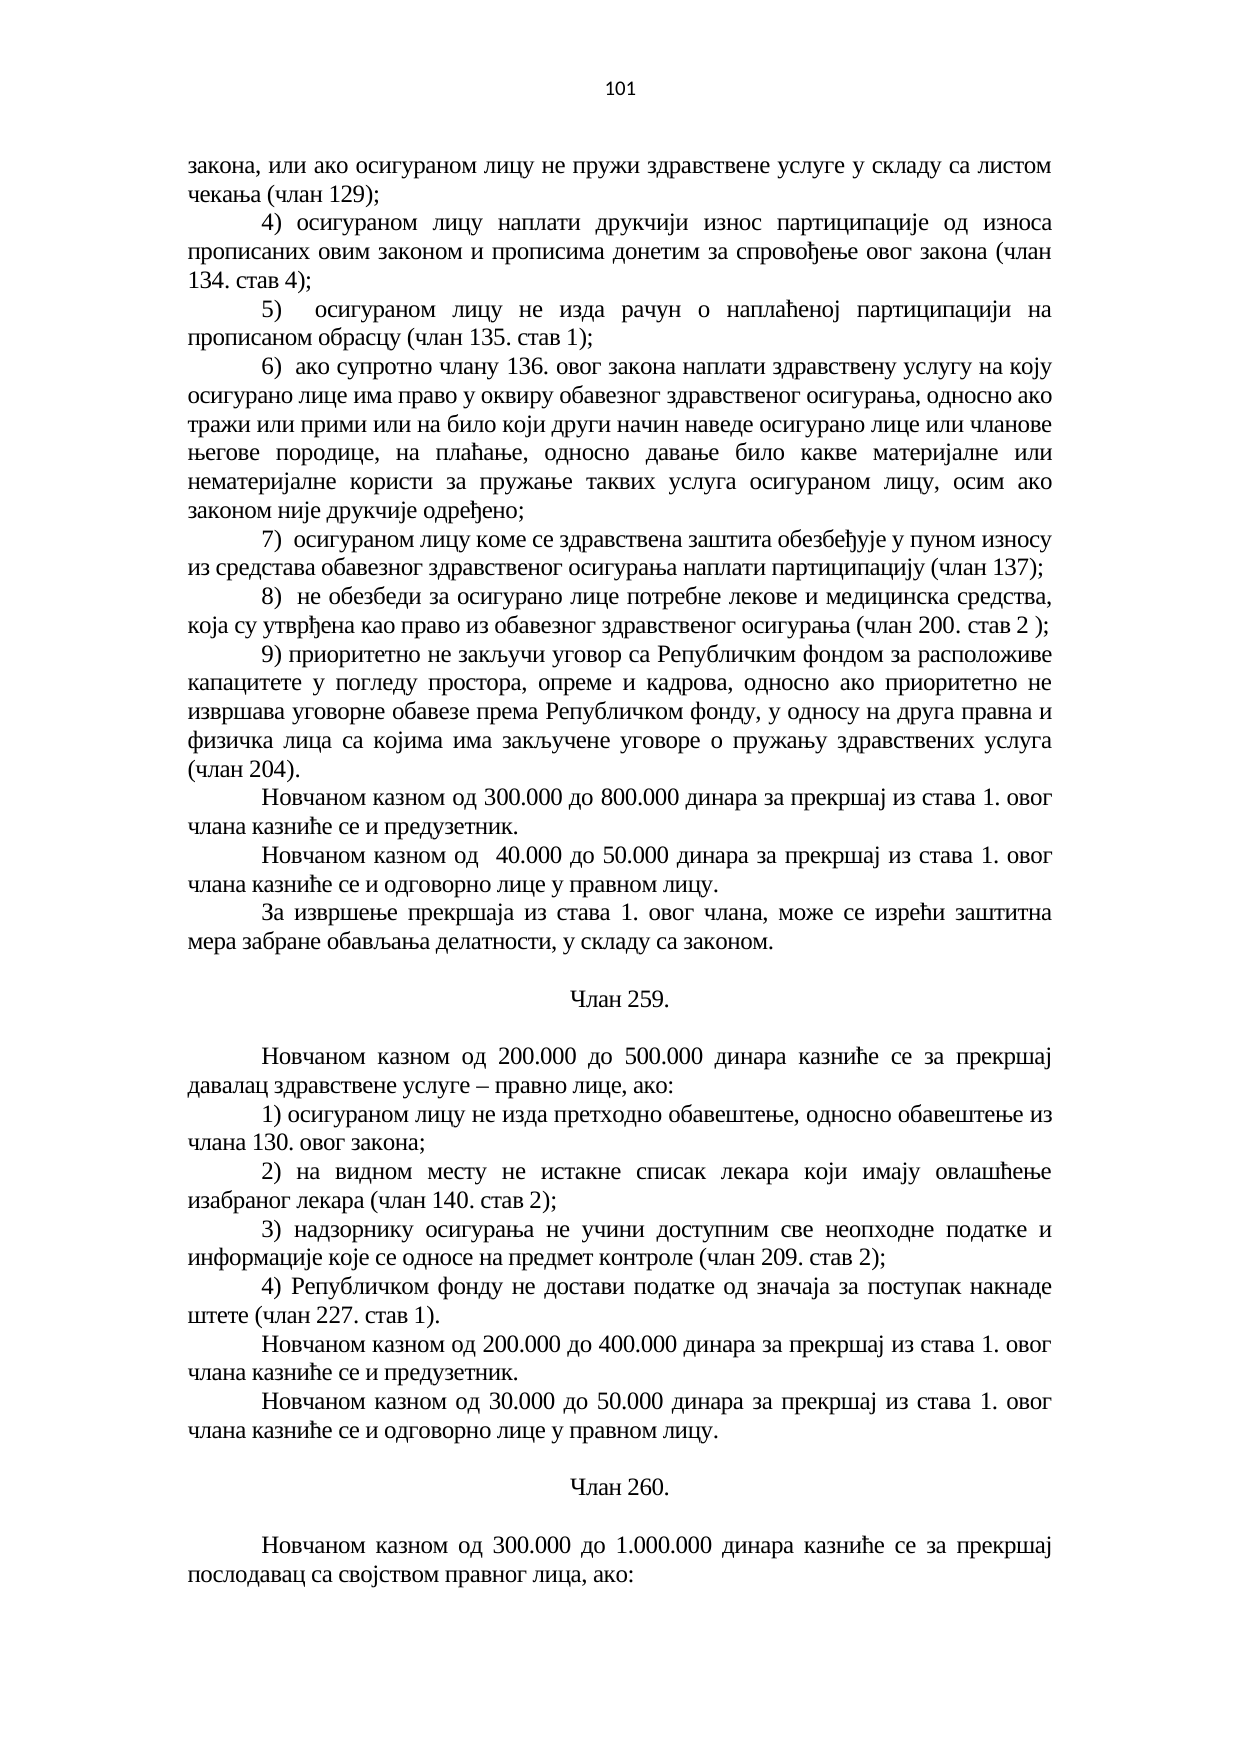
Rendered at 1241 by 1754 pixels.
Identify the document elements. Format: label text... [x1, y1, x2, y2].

text Новчаном казном од 40.000 до 50.000 динара за прекршај из става 1. овог члана казниће се и одговорно лице у правном лицу. [187, 840, 1053, 897]
text 4) осигураном лицу наплати друкчији износ партиципације од износа прописаних овим законом и прописима донетим за спровођење овог закона (члан 134. став 4); [187, 207, 1053, 294]
text Члан 259. [187, 984, 1053, 1012]
text 8) не обезбеди за осигурано лице потребне лекове и медицинска средства, која су утврђена као право из обавезног здравственог осигурања (члан 200. став 2 ); [187, 581, 1053, 639]
text 4) Републичком фонду не достави податке од значаја за поступак накнаде штете (члан 227. став 1). [187, 1271, 1053, 1329]
text 7) осигураном лицу коме се здравствена заштита обезбеђује у пуном износу из средстава обавезног здравственог осигурања наплати партиципацију (члан 137); [187, 524, 1053, 581]
text За извршење прекршаја из става 1. овог члана, може се изрећи заштитна мера забране обављања делатности, у складу са законом. [187, 897, 1053, 955]
text Новчаном казном од 30.000 до 50.000 динара за прекршај из става 1. овог члана казниће се и одговорно лице у правном лицу. [187, 1386, 1053, 1444]
text 6) ако супротно члану 136. овог закона наплати здравствену услугу на коју осигурано лице има право у оквиру обавезног здравственог осигурања, односно ако тражи или прими или на било који други начин наведе осигурано лице или чланове његове породице, на плаћање, односно давање било какве материјалне или нематеријалне користи за пружање таквих услуга осигураном лицу, осим ако законом није друкчије одређено; [187, 351, 1053, 524]
text Новчаном казном од 300.000 до 1.000.000 динара казниће се за прекршај послодавац са својством правног лица, ако: [187, 1530, 1053, 1587]
text Члан 260. [187, 1472, 1053, 1501]
text 2) на видном месту не истакне списак лекара који имају овлашћење изабраног лекара (члан 140. став 2); [187, 1156, 1053, 1214]
text 1) осигураном лицу не изда претходно обавештење, односно обавештење из члана 130. овог закона; [187, 1099, 1053, 1156]
text 3) надзорнику осигурања не учини доступним све неопходне податке и информације које се односе на предмет контроле (члан 209. став 2); [187, 1214, 1053, 1271]
text Новчаном казном од 200.000 до 400.000 динара за прекршај из става 1. овог члана казниће се и предузетник. [187, 1329, 1053, 1386]
text Новчаном казном од 200.000 до 500.000 динара казниће се за прекршај давалац здравствене услуге – правно лице, ако: [187, 1041, 1053, 1099]
text Новчаном казном од 300.000 до 800.000 динара за прекршај из става 1. овог члана казниће се и предузетник. [187, 782, 1053, 840]
text 5) осигураном лицу не изда рачун о наплаћеној партиципацији на прописаном обрасцу (члан 135. став 1); [187, 294, 1053, 351]
text 9) приоритетно не закључи уговор са Републичким фондом за расположиве капацитете у погледу простора, опреме и кадрова, односно ако приоритетно не извршава уговорне обавезе према Републичком фонду, у односу на друга правна и физичка лица са којима има закључене уговоре о пружању здравствених услуга (члан 204). [187, 639, 1053, 782]
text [187, 150, 1053, 207]
